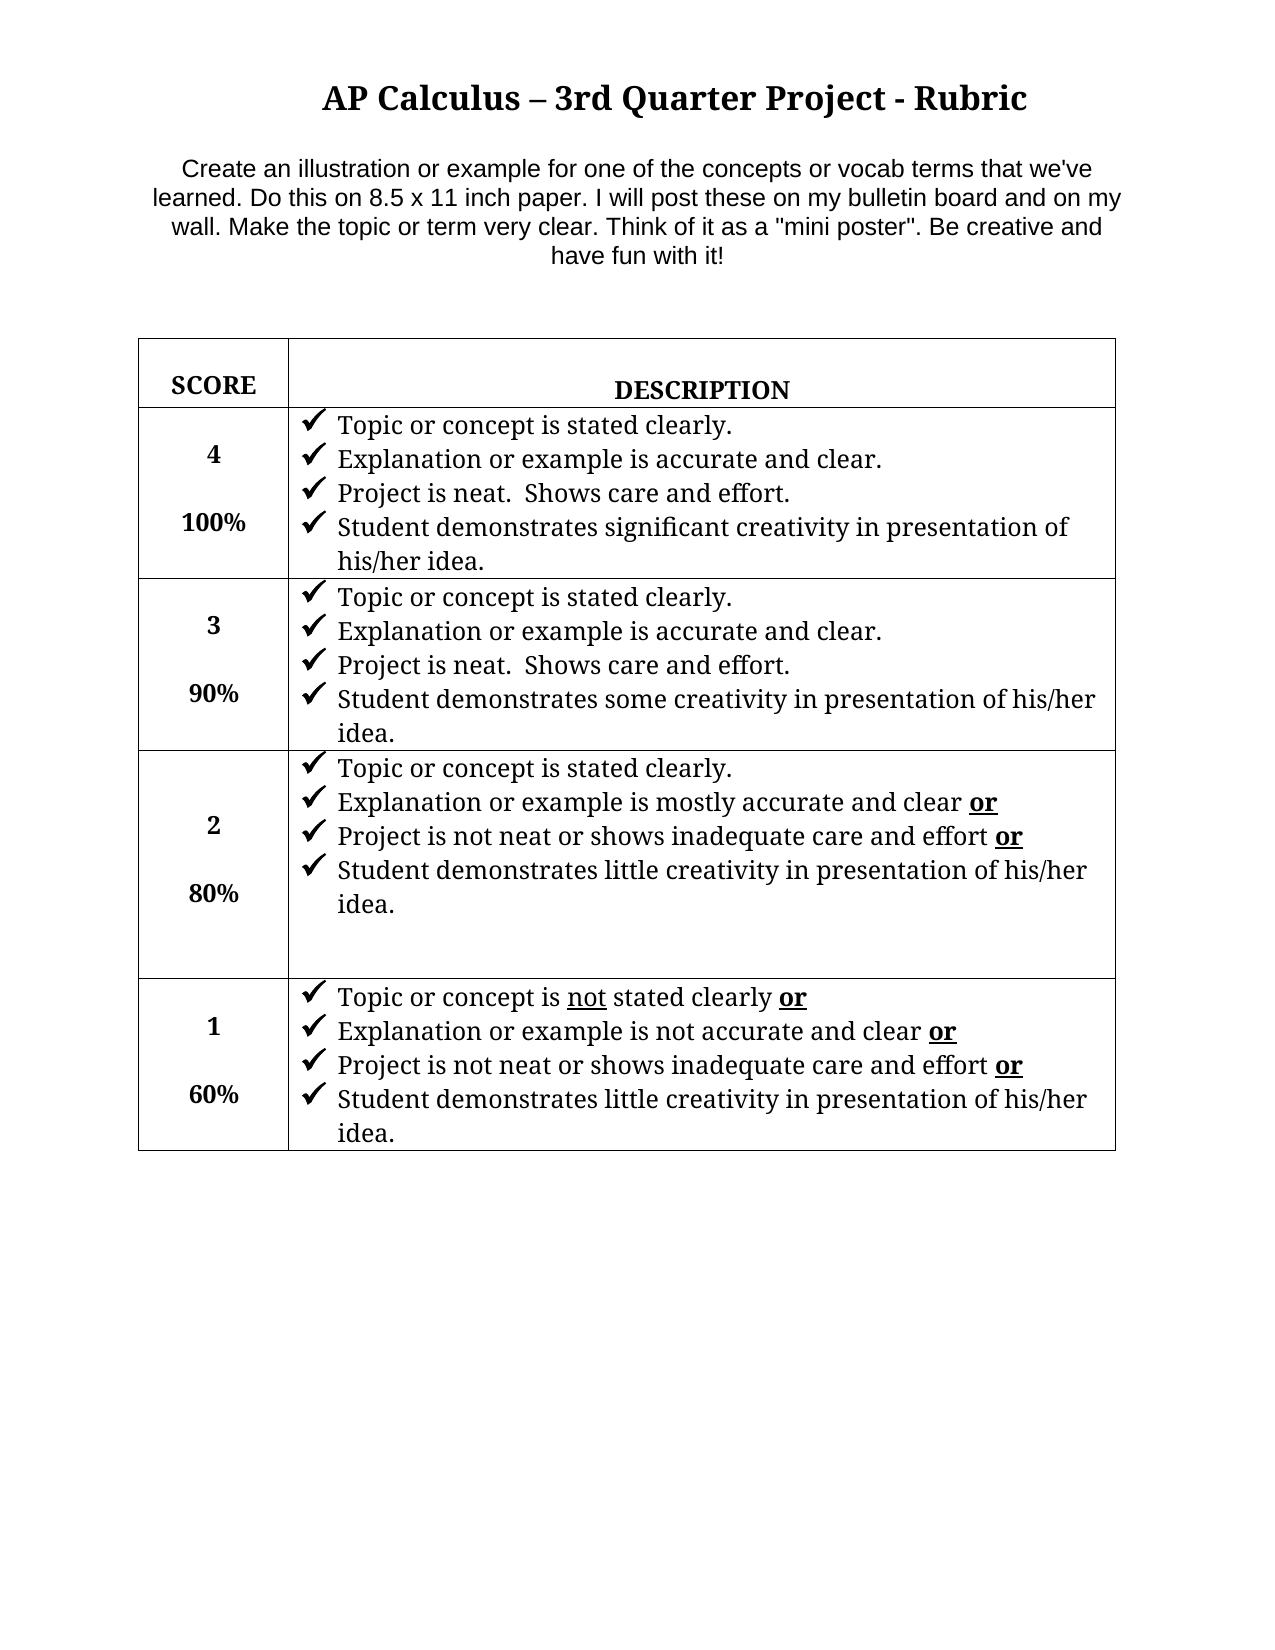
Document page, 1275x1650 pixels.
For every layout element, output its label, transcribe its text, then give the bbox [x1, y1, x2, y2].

table_header DESCRIPTION [289, 339, 1115, 407]
table_cell 4 100% [139, 408, 288, 578]
text Create an illustration or example for one of the concepts or vocab terms that we've learned. Do this on 8.5 x 11 inch paper. I will post these on my bulletin board and on my wall. Make the topic or term very clear. Think of it as a "mini poster". Be creative and have fun with it! [150, 154, 1125, 269]
table_cell Topic or concept is stated clearly. Explanation or example is accurate and clear. Project is neat. Shows care and effort. Student demonstrates some creativity in presentation of his/her idea. [289, 579, 1115, 749]
table_cell Topic or concept is not stated clearly or Explanation or example is not accurate and clear or Project is not neat or shows inadequate care and effort or Student demonstrates little creativity in presentation of his/her idea. [289, 979, 1115, 1150]
table_cell Topic or concept is stated clearly. Explanation or example is accurate and clear. Project is neat. Shows care and effort. Student demonstrates significant creativity in presentation of his/her idea. [289, 408, 1115, 578]
table_cell 1 60% [139, 979, 288, 1150]
subtitle AP Calculus – 3rd Quarter Project - Rubric [150, 75, 1125, 120]
table_cell 2 80% [139, 751, 288, 978]
table_cell 3 90% [139, 579, 288, 749]
table_header SCORE [139, 339, 288, 407]
table_cell Topic or concept is stated clearly. Explanation or example is mostly accurate and clear or Project is not neat or shows inadequate care and effort or Student demonstrates little creativity in presentation of his/her idea. [289, 751, 1115, 978]
